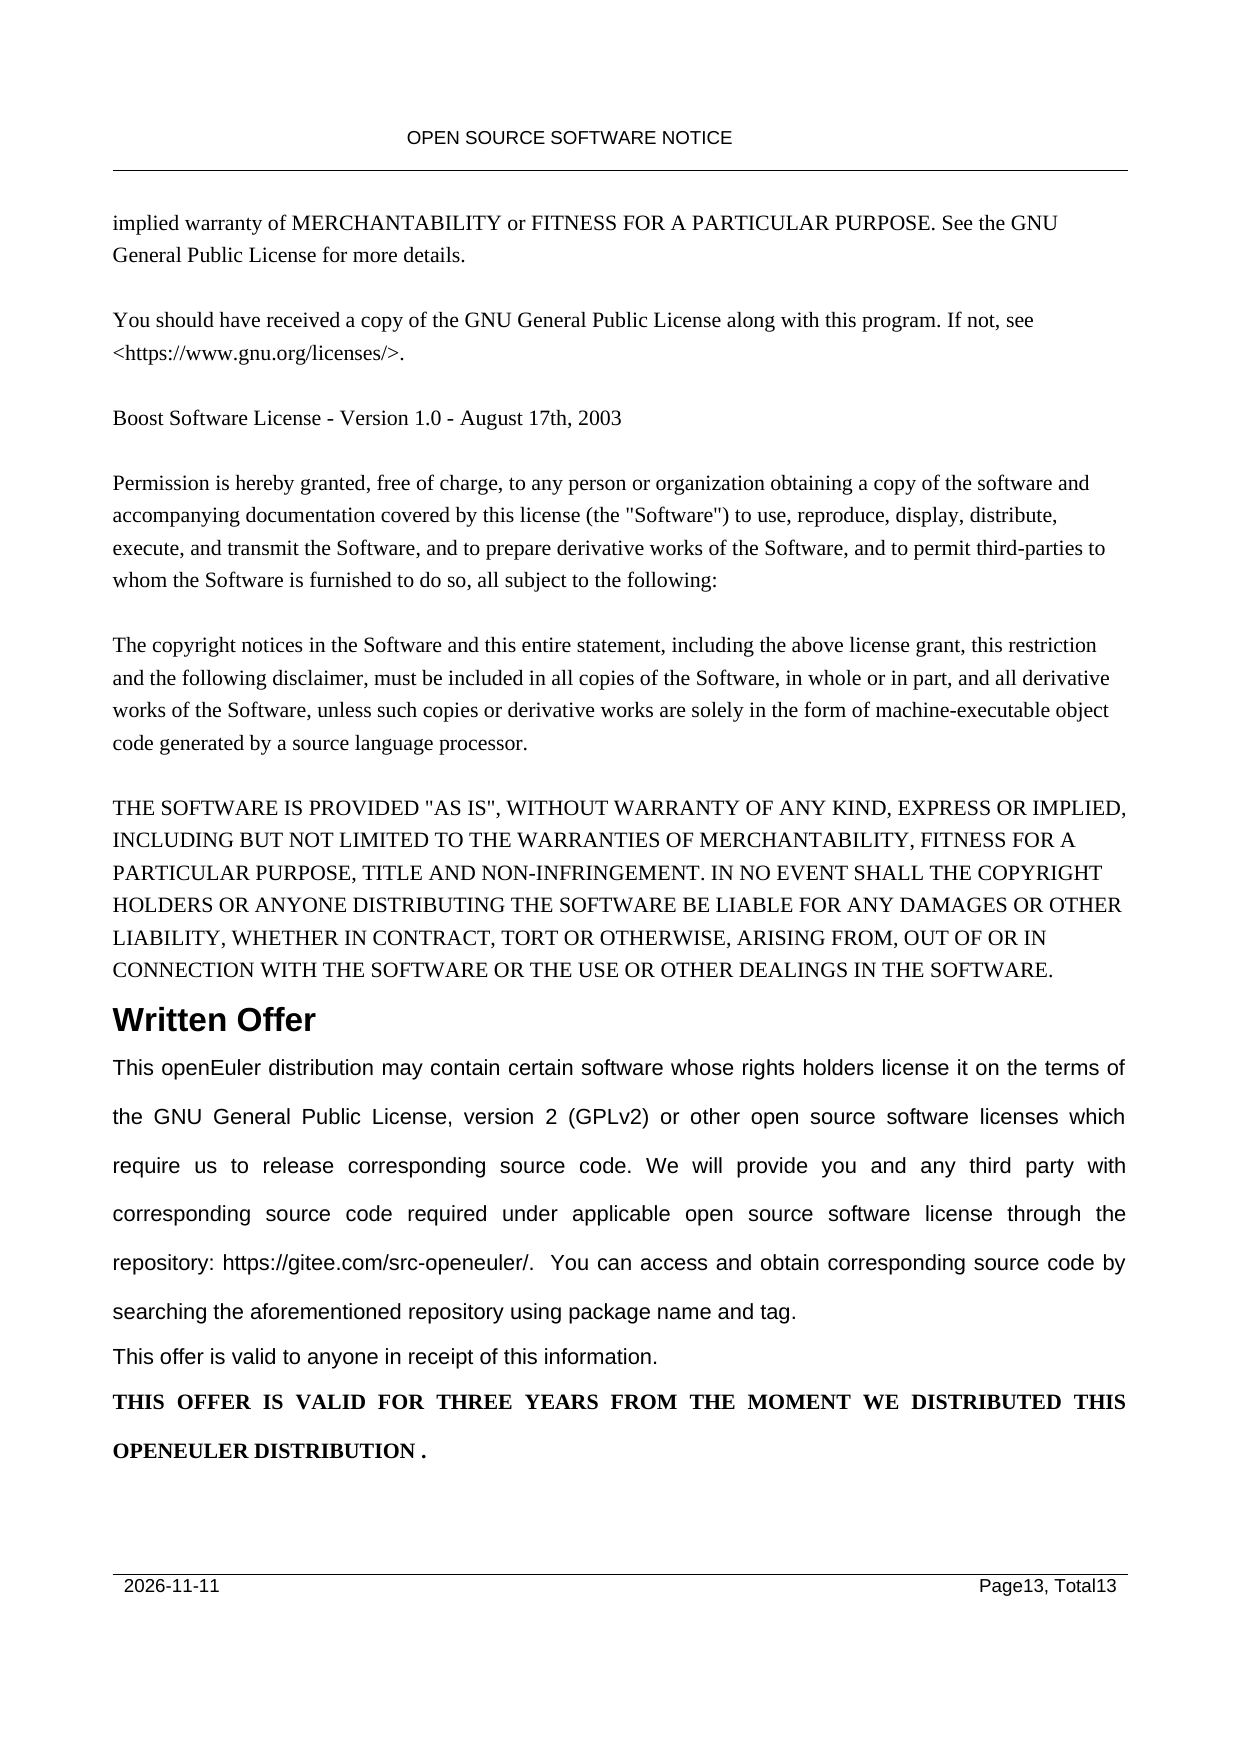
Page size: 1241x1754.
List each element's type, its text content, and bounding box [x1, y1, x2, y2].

text THIS OFFER IS VALID FOR THREE YEARS FROM THE MOMENT WE DISTRIBUTED THIS OPENEULER DISTRIBUTION . [112, 1385, 1128, 1467]
text Written Offer [112, 986, 1128, 1051]
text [112, 206, 1128, 986]
text This offer is valid to anyone in receipt of this information. [112, 1340, 1128, 1373]
text This openEuler distribution may contain certain software whose rights holders license it on the terms of the GNU General Public License, version 2 (GPLv2) or other open source software licenses which require us to release corresponding source code. We will provide you and any third party with corresponding source code required under applicable open source software license through the repository: https://gitee.com/src-openeuler/. You can access and obtain corresponding source code by searching the aforementioned repository using package name and tag. [112, 1051, 1128, 1328]
